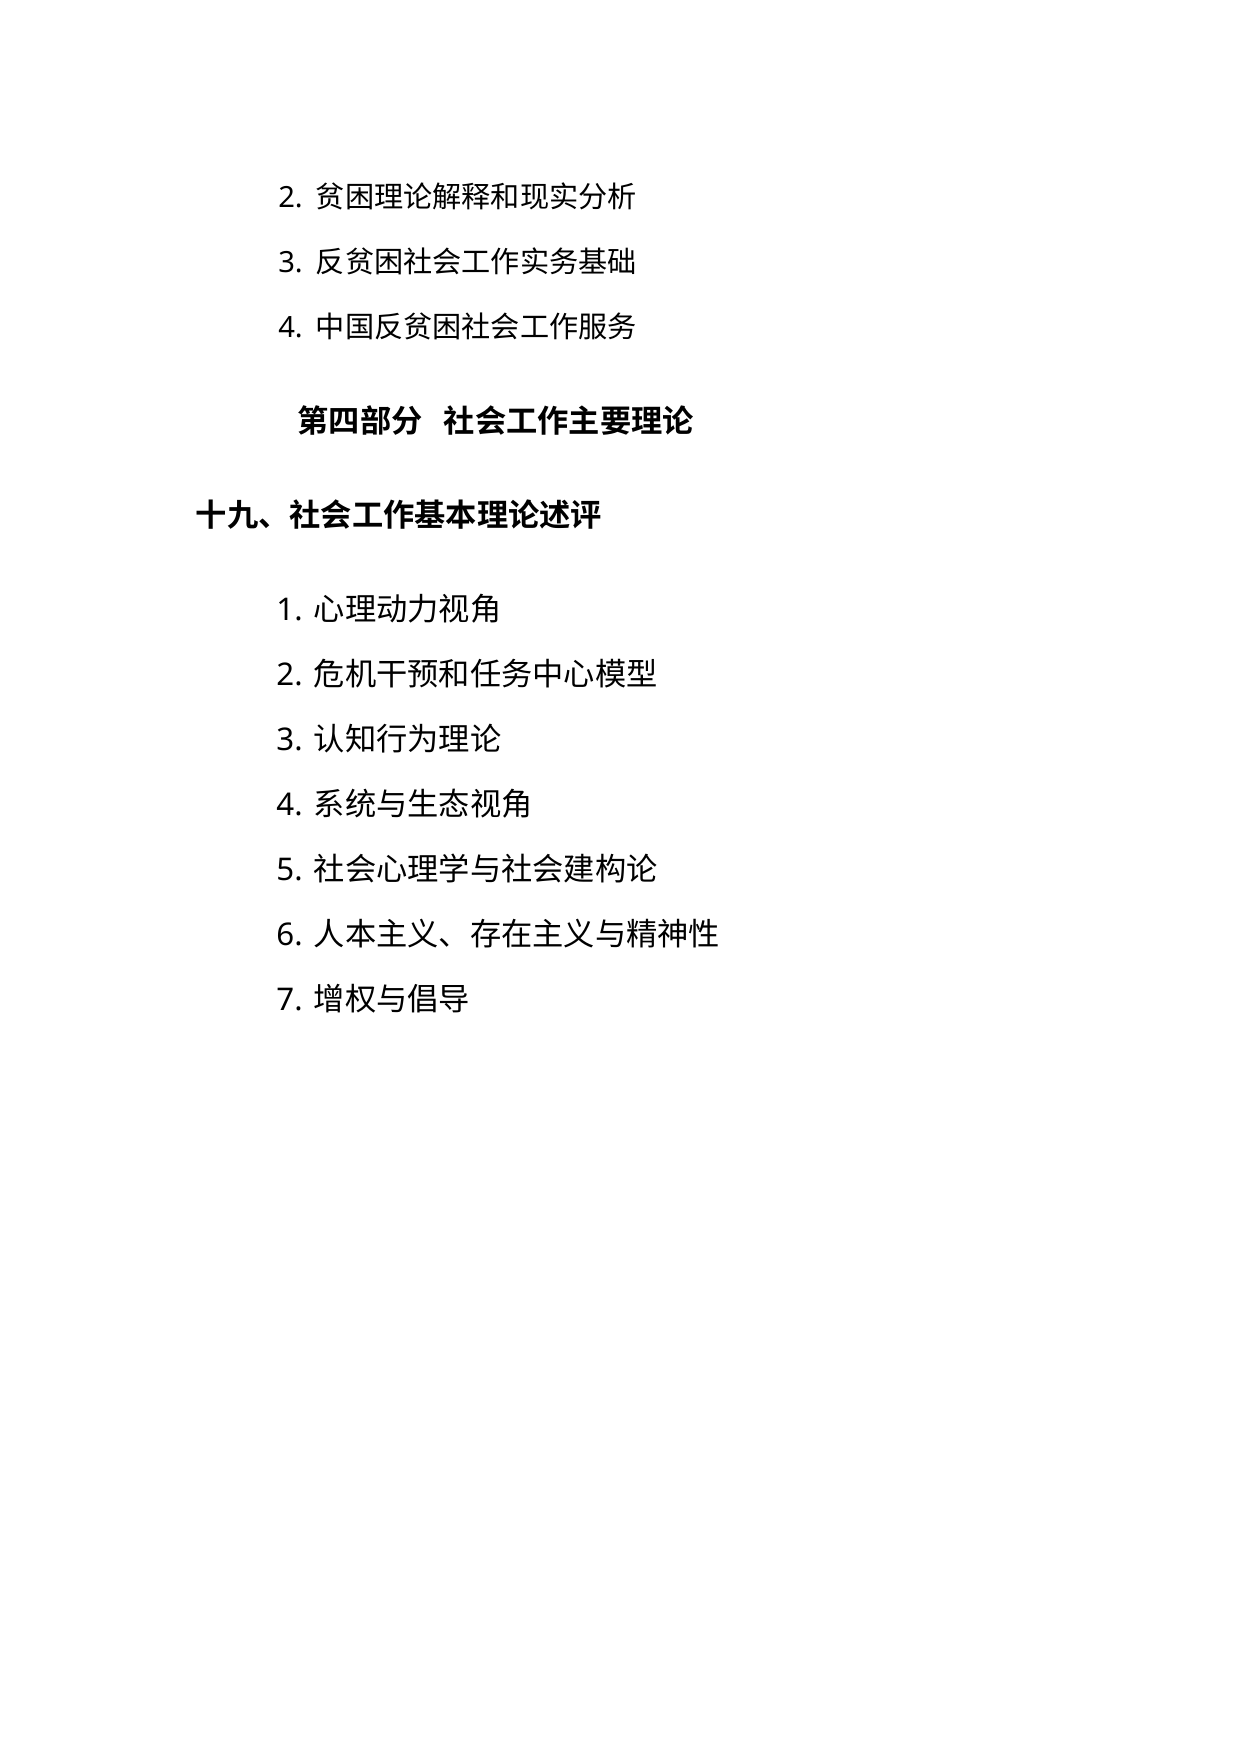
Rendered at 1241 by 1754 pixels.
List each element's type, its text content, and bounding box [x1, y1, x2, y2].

list 危机干预和任务中心模型 [276, 639, 1053, 704]
list 社会心理学与社会建构论 [276, 834, 1053, 899]
text 十九、社会工作基本理论述评 [187, 480, 1053, 545]
list 人本主义、存在主义与精神性 [276, 899, 1053, 964]
list 认知行为理论 [276, 704, 1053, 769]
text 第四部分 社会工作主要理论 [187, 386, 1053, 451]
list 贫困理论解释和现实分析 [278, 162, 1053, 227]
list 心理动力视角 [276, 574, 1053, 639]
list 增权与倡导 [276, 964, 1053, 1029]
list 中国反贫困社会工作服务 [278, 292, 1053, 357]
list 系统与生态视角 [276, 769, 1053, 834]
list 反贫困社会工作实务基础 [278, 227, 1053, 292]
